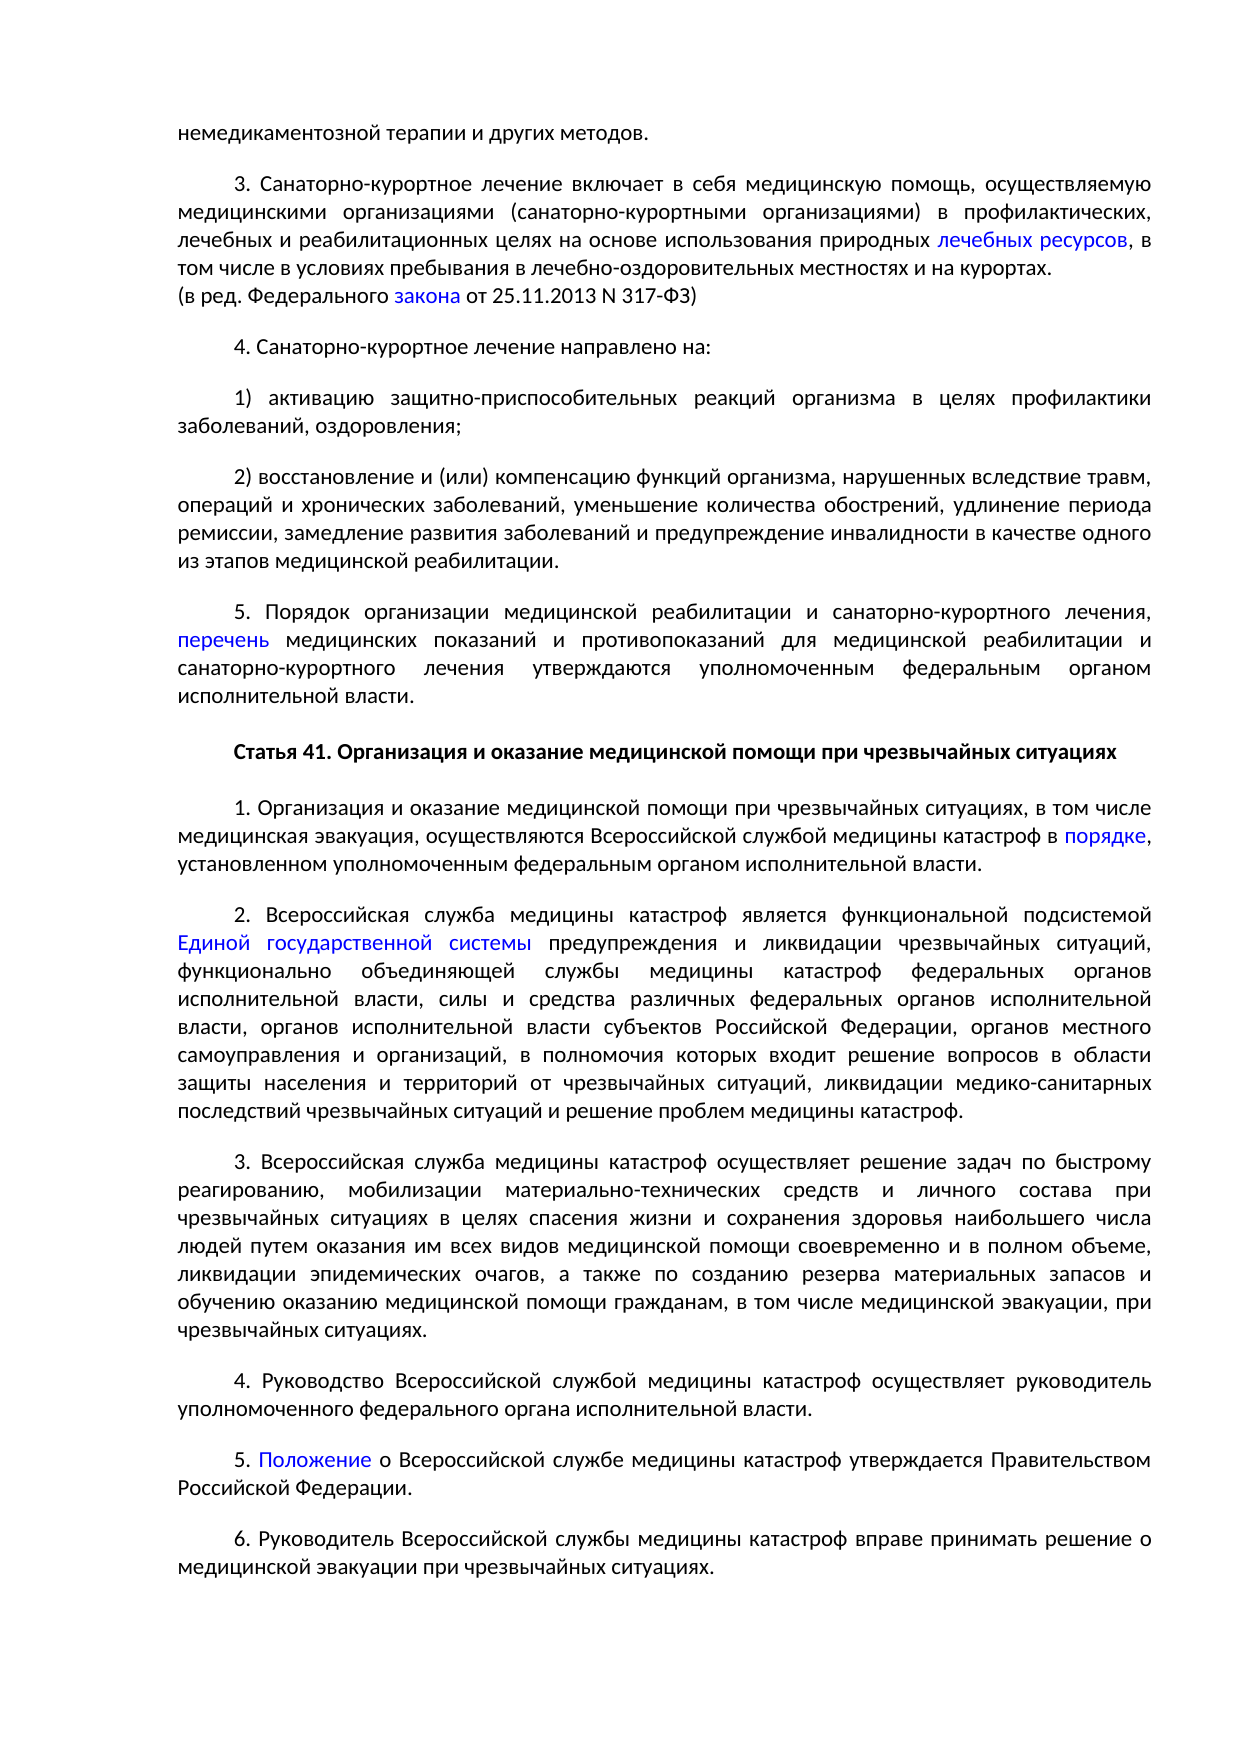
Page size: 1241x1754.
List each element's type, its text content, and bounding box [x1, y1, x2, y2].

text 4. Руководство Всероссийской службой медицины катастроф осуществляет руководитель уполномоченного федерального органа исполнительной власти. [177, 1366, 1152, 1422]
title Статья 41. Организация и оказание медицинской помощи при чрезвычайных ситуациях [177, 737, 1152, 765]
text 5. Порядок организации медицинской реабилитации и санаторно-курортного лечения, перечень медицинских показаний и противопоказаний для медицинской реабилитации и санаторно-курортного лечения утверждаются уполномоченным федеральным органом исполнительной власти. [177, 597, 1152, 709]
text (в ред. Федерального закона от 25.11.2013 N 317-ФЗ) [177, 281, 1152, 309]
text 4. Санаторно-курортное лечение направлено на: [177, 332, 1152, 360]
text 5. Положение о Всероссийской службе медицины катастроф утверждается Правительством Российской Федерации. [177, 1445, 1152, 1501]
text 1. Организация и оказание медицинской помощи при чрезвычайных ситуациях, в том числе медицинская эвакуация, осуществляются Всероссийской службой медицины катастроф в порядке, установленном уполномоченным федеральным органом исполнительной власти. [177, 793, 1152, 877]
text 2. Всероссийская служба медицины катастроф является функциональной подсистемой Единой государственной системы предупреждения и ликвидации чрезвычайных ситуаций, функционально объединяющей службы медицины катастроф федеральных органов исполнительной власти, силы и средства различных федеральных органов исполнительной власти, органов исполнительной власти субъектов Российской Федерации, органов местного самоуправления и организаций, в полномочия которых входит решение вопросов в области защиты населения и территорий от чрезвычайных ситуаций, ликвидации медико-санитарных последствий чрезвычайных ситуаций и решение проблем медицины катастроф. [177, 900, 1152, 1124]
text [177, 118, 1152, 146]
text 3. Санаторно-курортное лечение включает в себя медицинскую помощь, осуществляемую медицинскими организациями (санаторно-курортными организациями) в профилактических, лечебных и реабилитационных целях на основе использования природных лечебных ресурсов, в том числе в условиях пребывания в лечебно-оздоровительных местностях и на курортах. [177, 169, 1152, 281]
text 6. Руководитель Всероссийской службы медицины катастроф вправе принимать решение о медицинской эвакуации при чрезвычайных ситуациях. [177, 1524, 1152, 1580]
text 2) восстановление и (или) компенсацию функций организма, нарушенных вследствие травм, операций и хронических заболеваний, уменьшение количества обострений, удлинение периода ремиссии, замедление развития заболеваний и предупреждение инвалидности в качестве одного из этапов медицинской реабилитации. [177, 462, 1152, 574]
text 3. Всероссийская служба медицины катастроф осуществляет решение задач по быстрому реагированию, мобилизации материально-технических средств и личного состава при чрезвычайных ситуациях в целях спасения жизни и сохранения здоровья наибольшего числа людей путем оказания им всех видов медицинской помощи своевременно и в полном объеме, ликвидации эпидемических очагов, а также по созданию резерва материальных запасов и обучению оказанию медицинской помощи гражданам, в том числе медицинской эвакуации, при чрезвычайных ситуациях. [177, 1147, 1152, 1343]
text 1) активацию защитно-приспособительных реакций организма в целях профилактики заболеваний, оздоровления; [177, 383, 1152, 439]
